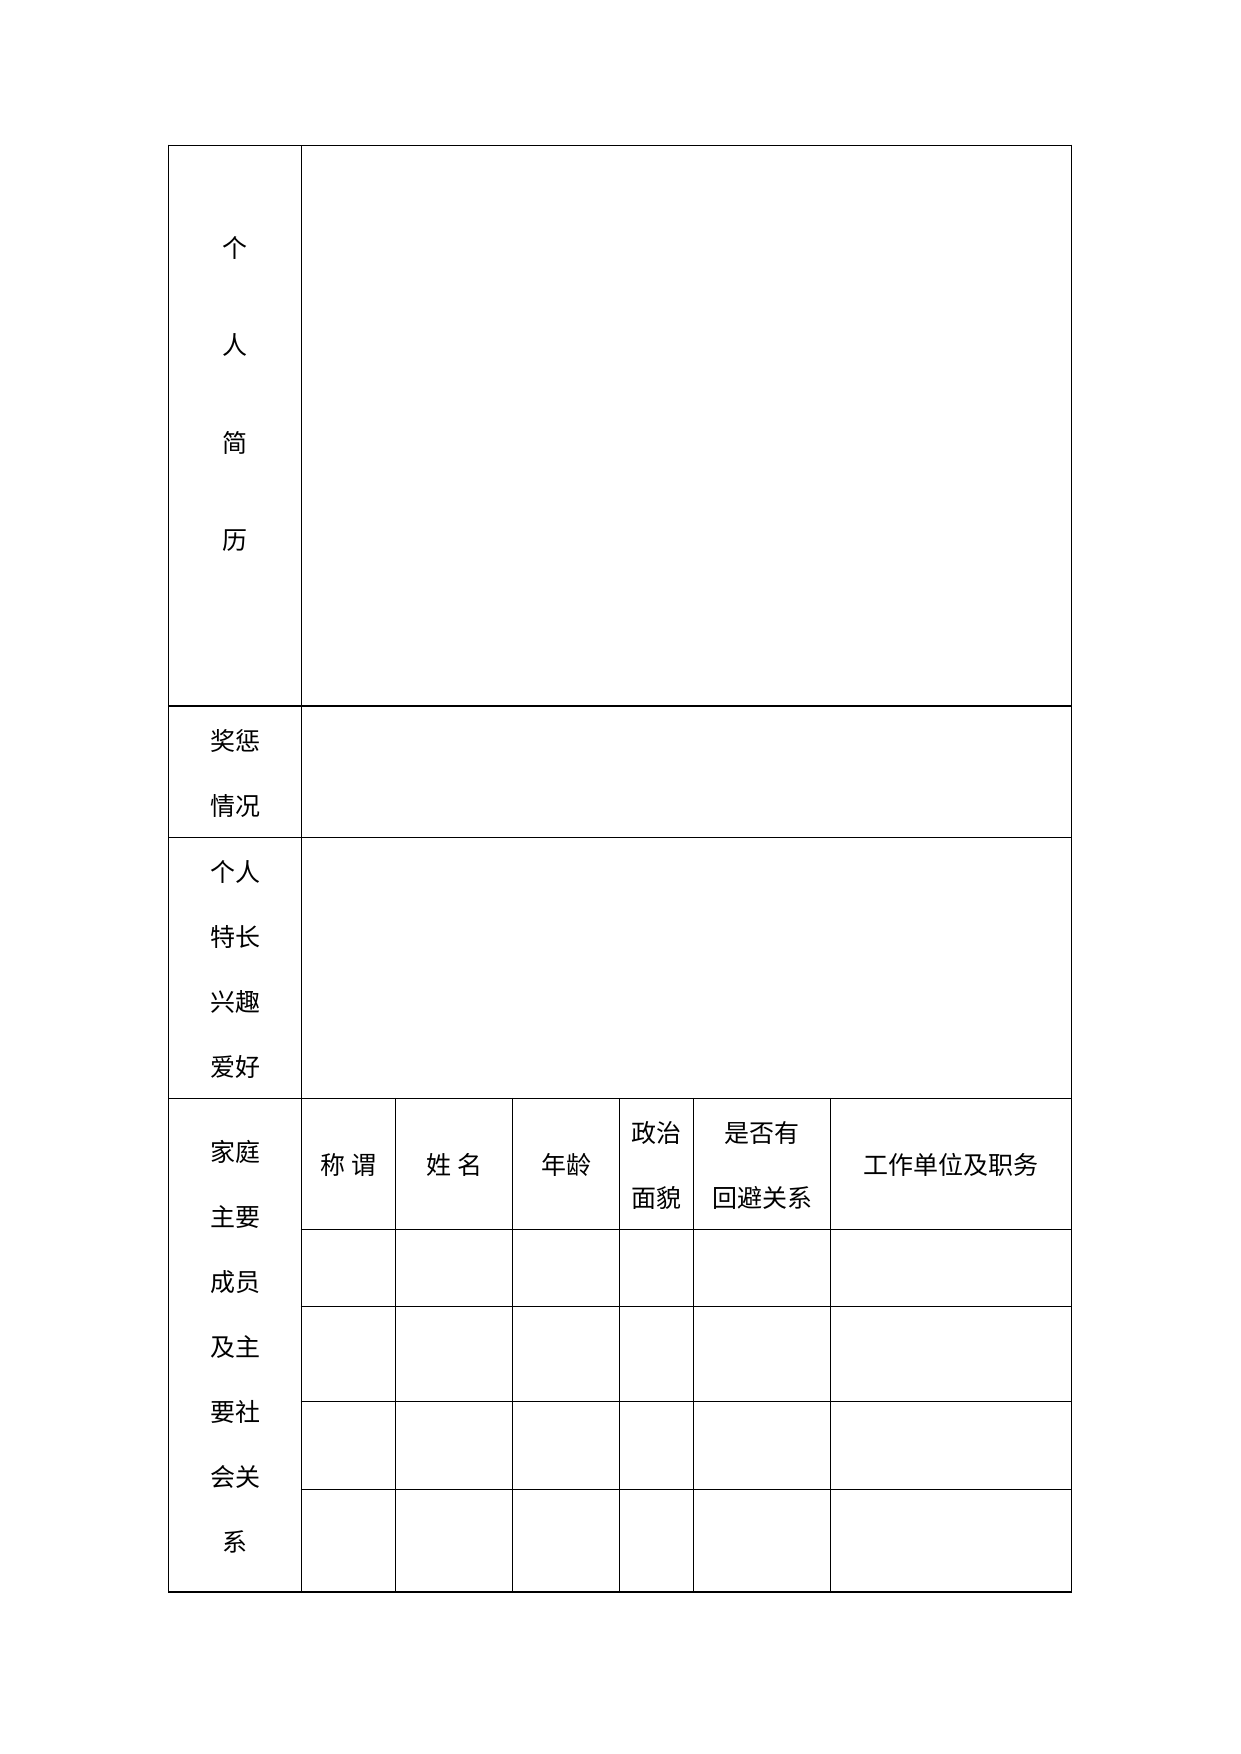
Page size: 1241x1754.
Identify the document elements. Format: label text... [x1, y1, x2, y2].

table_cell [396, 1307, 512, 1401]
table_cell [620, 1307, 693, 1401]
table_cell 称 谓 [302, 1099, 395, 1229]
table_cell [396, 1402, 512, 1489]
table_cell [302, 1230, 395, 1306]
table_header 奖惩 情况 [169, 707, 301, 837]
table_cell 政治面貌 [620, 1099, 693, 1229]
table_cell [302, 838, 1071, 1098]
table_header [302, 707, 1071, 837]
table_cell [694, 1490, 830, 1591]
table_cell [302, 1490, 395, 1591]
table_cell [620, 1490, 693, 1591]
table_cell [694, 1402, 830, 1489]
table_cell 工作单位及职务 [831, 1099, 1071, 1229]
table_cell 个人 特长 兴趣 爱好 [169, 838, 301, 1098]
table_cell [302, 1307, 395, 1401]
table_cell 家庭 主要 成员 及主 要社 会关 系 [169, 1099, 301, 1591]
table_cell [831, 1402, 1071, 1489]
table_cell [831, 1230, 1071, 1306]
table_cell [513, 1402, 619, 1489]
table_cell 是否有 回避关系 [694, 1099, 830, 1229]
table_cell [620, 1402, 693, 1489]
table_cell [302, 1402, 395, 1489]
table_cell [396, 1230, 512, 1306]
table_cell 姓 名 [396, 1099, 512, 1229]
table_cell 个 人 简 历 [169, 146, 301, 705]
table_cell [302, 146, 1071, 705]
table_cell [513, 1230, 619, 1306]
table_cell 年龄 [513, 1099, 619, 1229]
table_cell [694, 1230, 830, 1306]
table_cell [620, 1230, 693, 1306]
table_cell [513, 1490, 619, 1591]
table_cell [831, 1490, 1071, 1591]
table_cell [694, 1307, 830, 1401]
table_cell [513, 1307, 619, 1401]
table_cell [831, 1307, 1071, 1401]
table_cell [396, 1490, 512, 1591]
